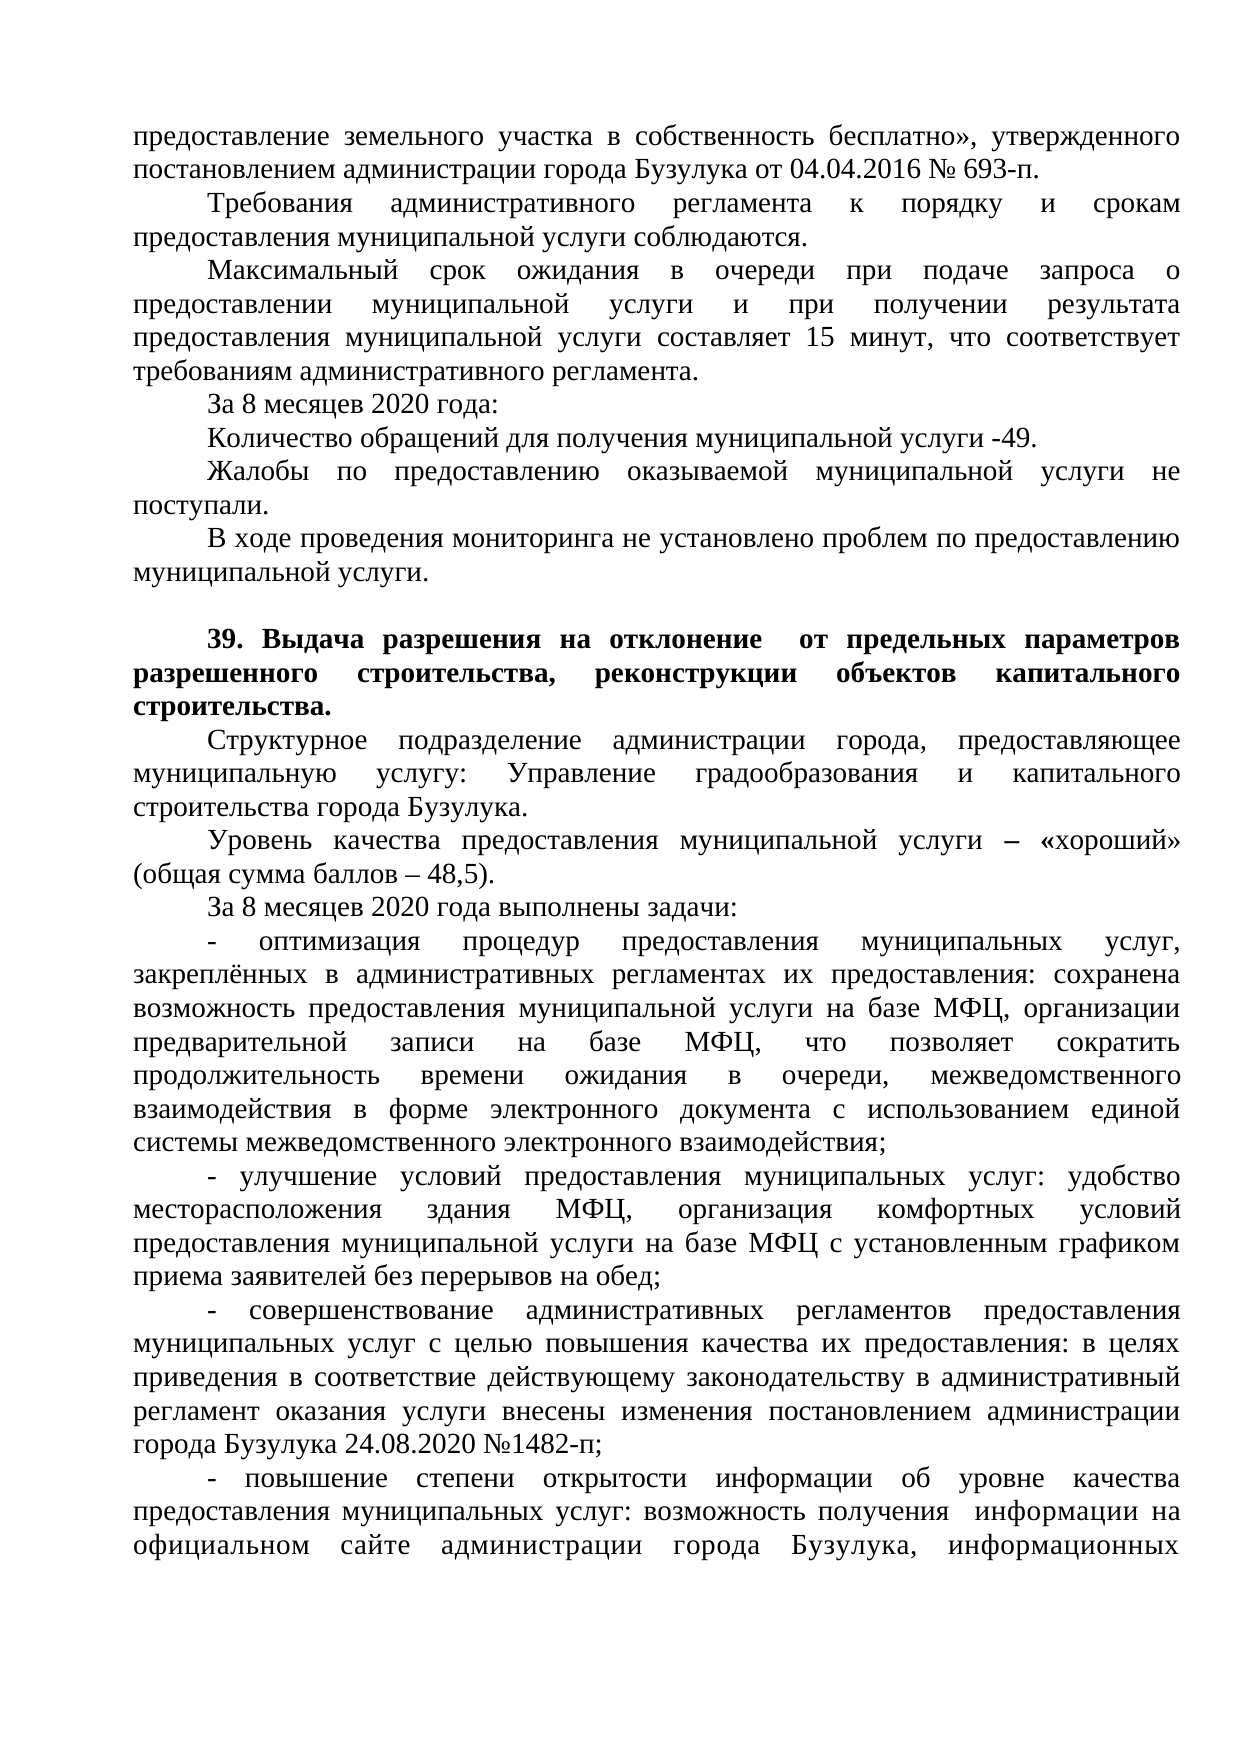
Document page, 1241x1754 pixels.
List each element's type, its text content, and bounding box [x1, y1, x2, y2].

text Количество обращений для получения муниципальной услуги -49. [133, 420, 1181, 453]
text Максимальный срок ожидания в очереди при подаче запроса о предоставлении муниципальной услуги и при получении результата предоставления муниципальной услуги составляет 15 минут, что соответствует требованиям административного регламента. [133, 252, 1181, 386]
text В ходе проведения мониторинга не установлено проблем по предоставлению муниципальной услуги. [133, 521, 1181, 588]
text Жалобы по предоставлению оказываемой муниципальной услуги не поступали. [133, 453, 1181, 521]
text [133, 118, 1181, 185]
text 39. Выдача разрешения на отклонение от предельных параметров разрешенного строительства, реконструкции объектов капитального строительства. [133, 621, 1181, 722]
text Уровень качества предоставления муниципальной услуги – «хороший» (общая сумма баллов – 48,5). [133, 822, 1181, 889]
text За 8 месяцев 2020 года выполнены задачи: [133, 889, 1181, 923]
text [133, 1460, 1181, 1560]
text За 8 месяцев 2020 года: [133, 386, 1181, 420]
text - улучшение условий предоставления муниципальных услуг: удобство месторасположения здания МФЦ, организация комфортных условий предоставления муниципальной услуги на базе МФЦ с установленным графиком приема заявителей без перерывов на обед; [133, 1158, 1181, 1292]
text - оптимизация процедур предоставления муниципальных услуг, закреплённых в административных регламентах их предоставления: сохранена возможность предоставления муниципальной услуги на базе МФЦ, организации предварительной записи на базе МФЦ, что позволяет сократить продолжительность времени ожидания в очереди, межведомственного взаимодействия в форме электронного документа с использованием единой системы межведомственного электронного взаимодействия; [133, 923, 1181, 1158]
text - совершенствование административных регламентов предоставления муниципальных услуг с целью повышения качества их предоставления: в целях приведения в соответствие действующему законодательству в административный регламент оказания услуги внесены изменения постановлением администрации города Бузулука 24.08.2020 №1482-п; [133, 1292, 1181, 1460]
text Структурное подразделение администрации города, предоставляющее муниципальную услугу: Управление градообразования и капитального строительства города Бузулука. [133, 722, 1181, 822]
text Требования административного регламента к порядку и срокам предоставления муниципальной услуги соблюдаются. [133, 185, 1181, 252]
